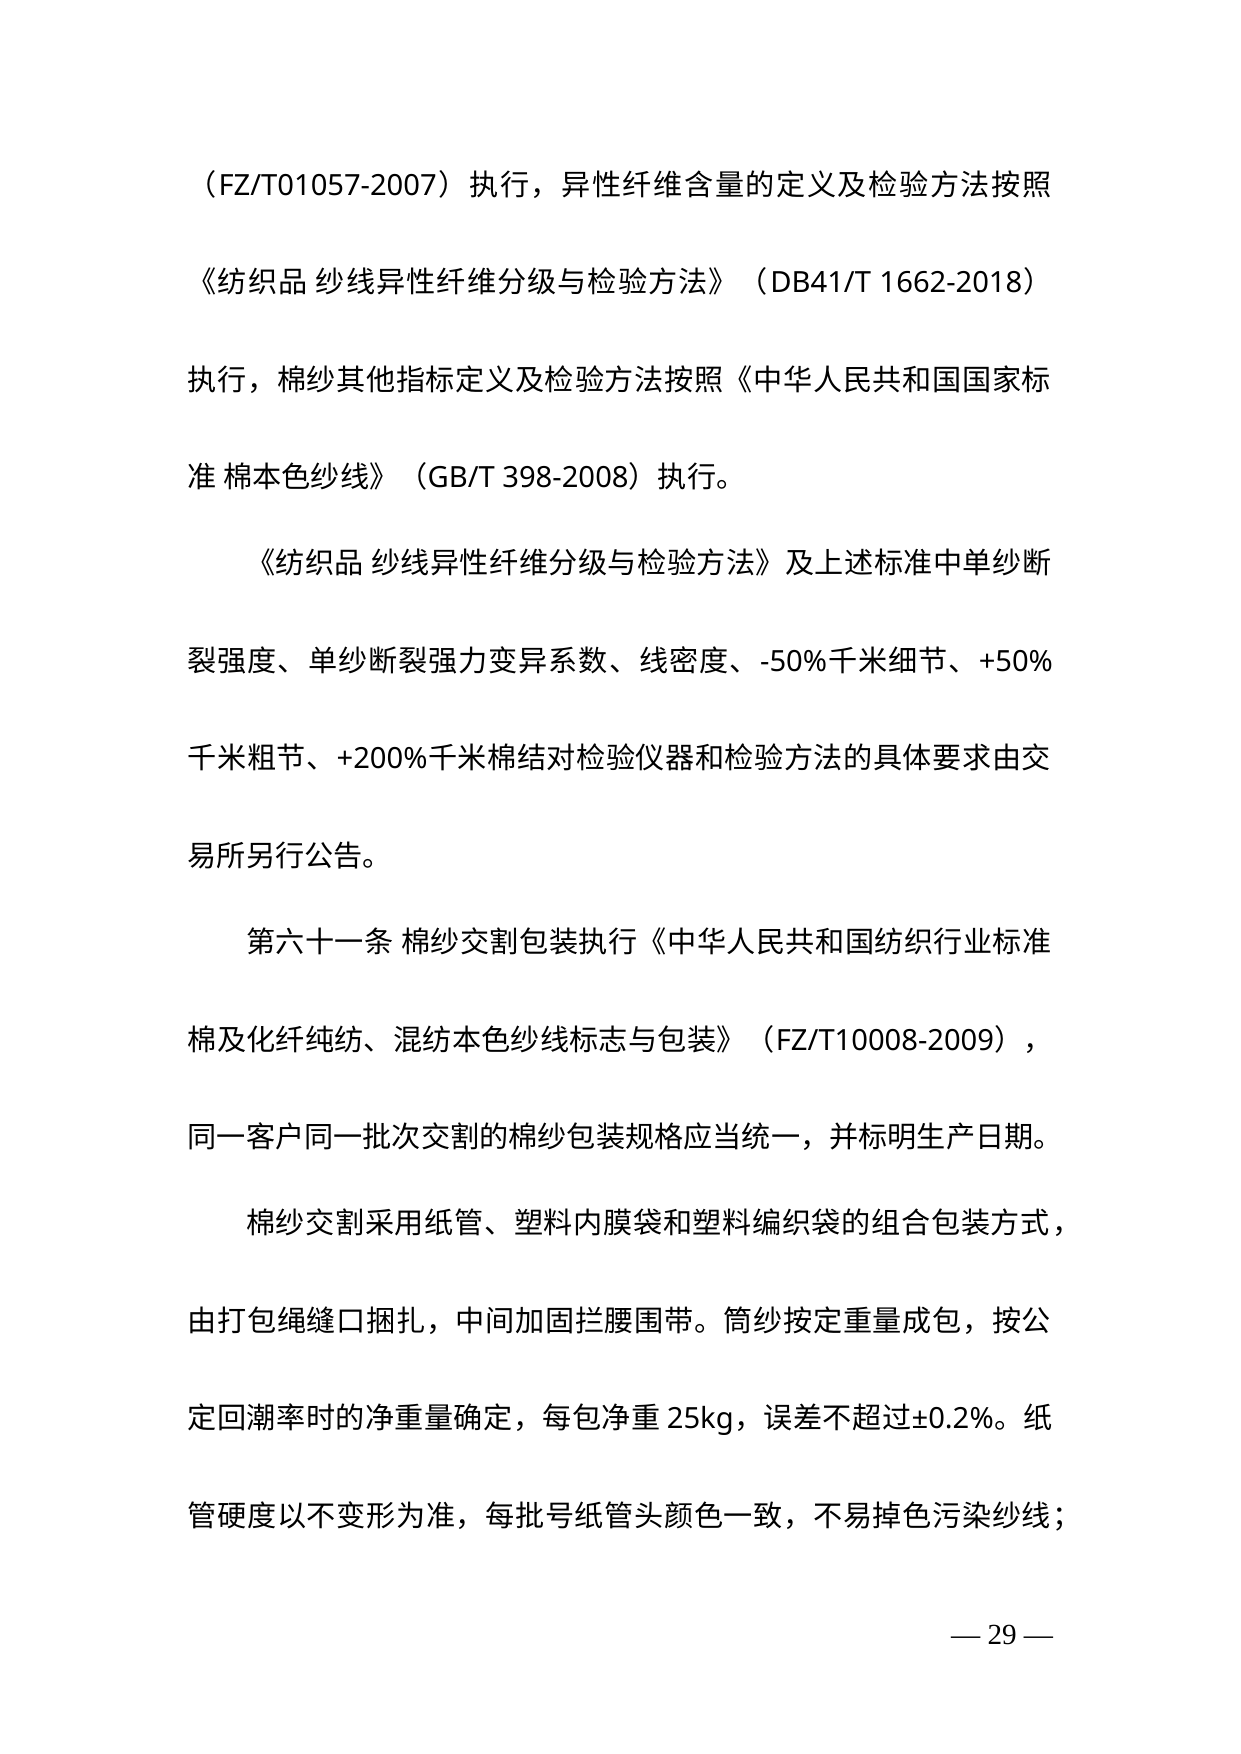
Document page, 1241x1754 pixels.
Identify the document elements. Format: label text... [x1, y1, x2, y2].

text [187, 1188, 1053, 1546]
text 《纺织品 纱线异性纤维分级与检验方法》及上述标准中单纱断裂强度、单纱断裂强力变异系数、线密度、-50%千米细节、+50%千米粗节、+200%千米棉结对检验仪器和检验方法的具体要求由交易所另行公告。 [187, 529, 1053, 886]
text 第六十一条 棉纱交割包装执行《中华人民共和国纺织行业标准棉及化纤纯纺、混纺本色纱线标志与包装》（FZ/T10008-2009），同一客户同一批次交割的棉纱包装规格应当统一，并标明生产日期。 [187, 907, 1053, 1167]
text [187, 150, 1053, 507]
